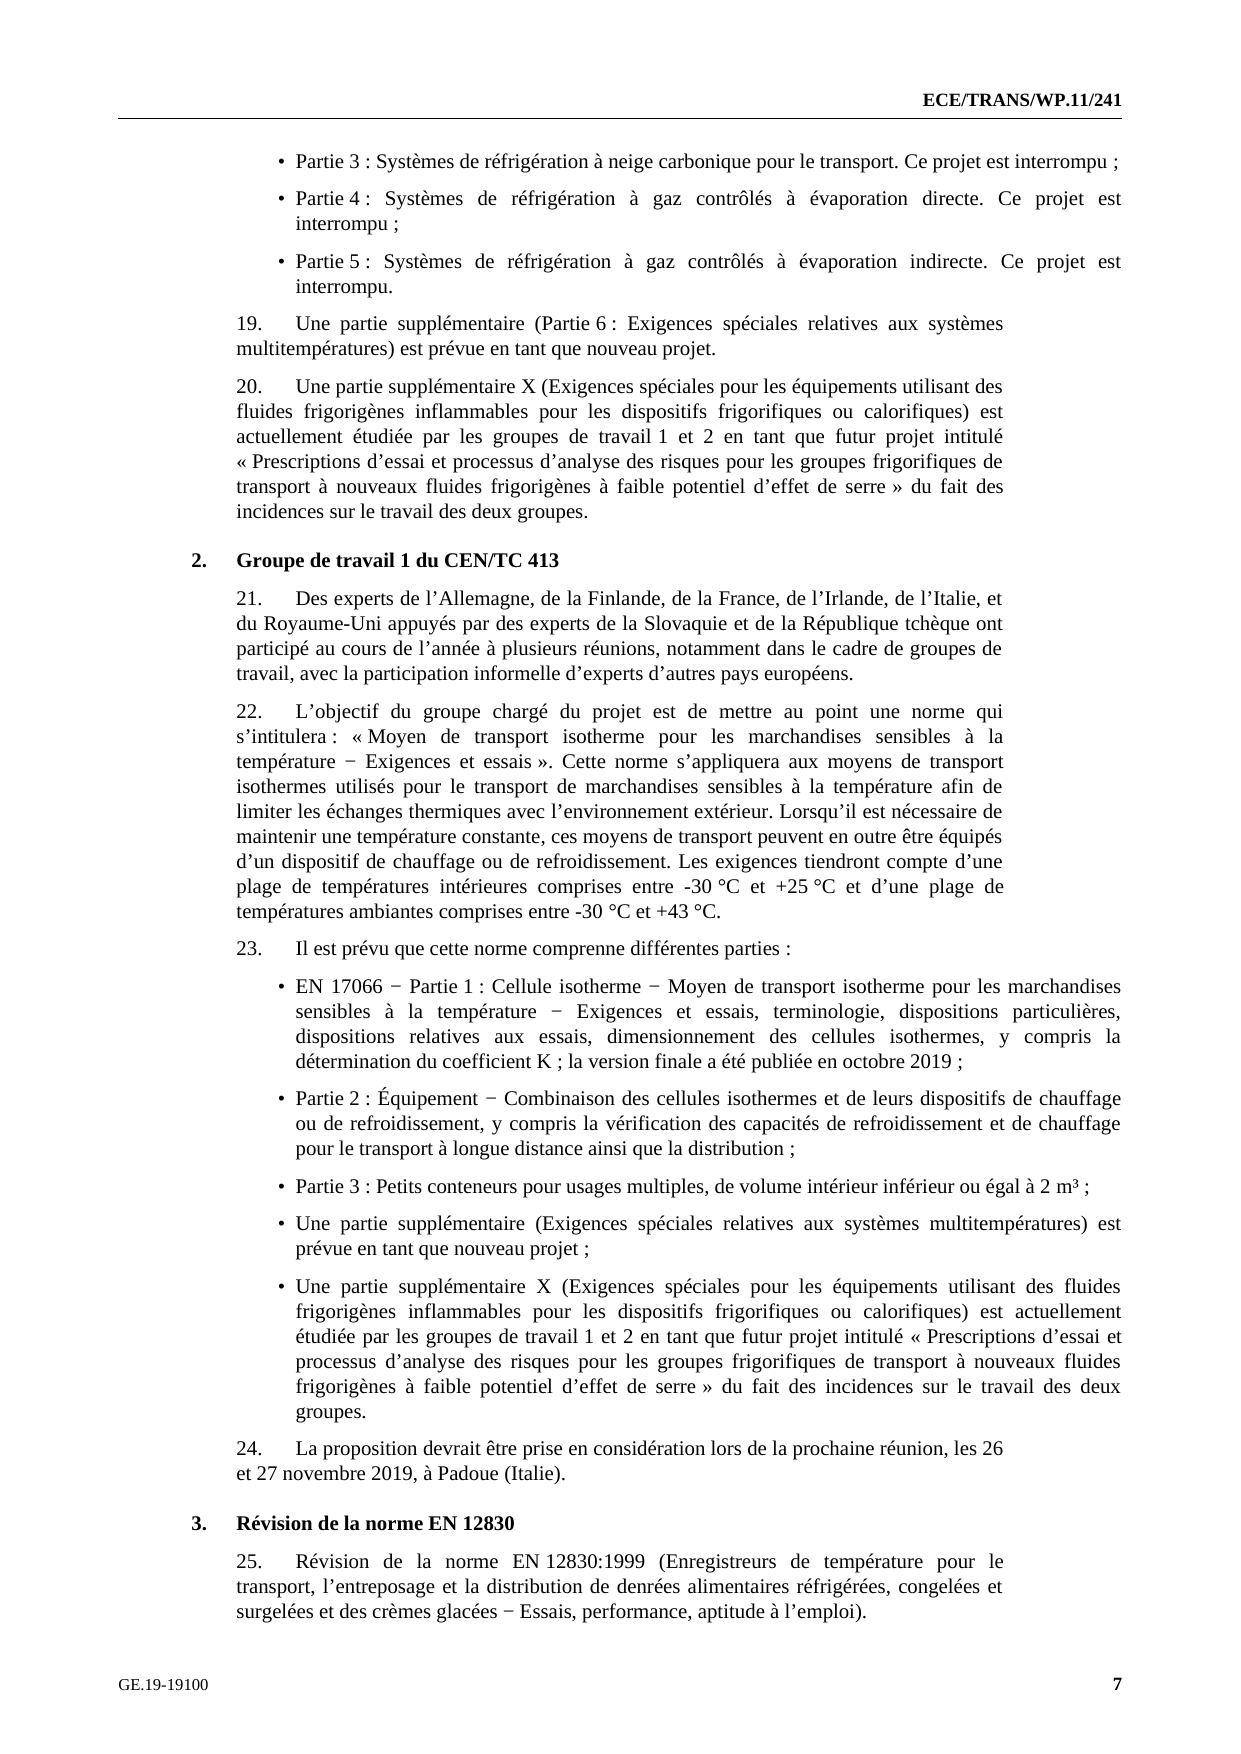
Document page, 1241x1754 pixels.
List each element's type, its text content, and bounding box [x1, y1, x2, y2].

text Partie 3 : Systèmes de réfrigération à neige carbonique pour le transport. Ce projet est interrompu ; [278, 148, 1122, 173]
text 2. Groupe de travail 1 du CEN/TC 413 [118, 548, 1004, 573]
text 3. Révision de la norme EN 12830 [118, 1510, 1004, 1535]
text Partie 2 : Équipement − Combinaison des cellules isothermes et de leurs dispositifs de chauffage ou de refroidissement, y compris la vérification des capacités de refroidissement et de chauffage pour le transport à longue distance ainsi que la distribution ; [278, 1085, 1122, 1160]
text 19. Une partie supplémentaire (Partie 6 : Exigences spéciales relatives aux systèmes multitempératures) est prévue en tant que nouveau projet. [236, 310, 1004, 360]
text 25. Révision de la norme EN 12830:1999 (Enregistreurs de température pour le transport, l’entreposage et la distribution de denrées alimentaires réfrigérées, congelées et surgelées et des crèmes glacées − Essais, performance, aptitude à l’emploi). [236, 1548, 1004, 1623]
text 20. Une partie supplémentaire X (Exigences spéciales pour les équipements utilisant des fluides frigorigènes inflammables pour les dispositifs frigorifiques ou calorifiques) est actuellement étudiée par les groupes de travail 1 et 2 en tant que futur projet intitulé « Prescriptions d’essai et processus d’analyse des risques pour les groupes frigorifiques de transport à nouveaux fluides frigorigènes à faible potentiel d’effet de serre » du fait des incidences sur le travail des deux groupes. [236, 373, 1004, 523]
text Une partie supplémentaire X (Exigences spéciales pour les équipements utilisant des fluides frigorigènes inflammables pour les dispositifs frigorifiques ou calorifiques) est actuellement étudiée par les groupes de travail 1 et 2 en tant que futur projet intitulé « Prescriptions d’essai et processus d’analyse des risques pour les groupes frigorifiques de transport à nouveaux fluides frigorigènes à faible potentiel d’effet de serre » du fait des incidences sur le travail des deux groupes. [278, 1273, 1122, 1423]
text Partie 4 : Systèmes de réfrigération à gaz contrôlés à évaporation directe. Ce projet est interrompu ; [278, 185, 1122, 235]
text Partie 5 : Systèmes de réfrigération à gaz contrôlés à évaporation indirecte. Ce projet est interrompu. [278, 248, 1122, 298]
text Une partie supplémentaire (Exigences spéciales relatives aux systèmes multitempératures) est prévue en tant que nouveau projet ; [278, 1210, 1122, 1260]
text EN 17066 − Partie 1 : Cellule isotherme − Moyen de transport isotherme pour les marchandises sensibles à la température − Exigences et essais, terminologie, dispositions particulières, dispositions relatives aux essais, dimensionnement des cellules isothermes, y compris la détermination du coefficient K ; la version finale a été publiée en octobre 2019 ; [278, 973, 1122, 1073]
text 21. Des experts de l’Allemagne, de la Finlande, de la France, de l’Irlande, de l’Italie, et du Royaume-Uni appuyés par des experts de la Slovaquie et de la République tchèque ont participé au cours de l’année à plusieurs réunions, notamment dans le cadre de groupes de travail, avec la participation informelle d’experts d’autres pays européens. [236, 585, 1004, 685]
text 24. La proposition devrait être prise en considération lors de la prochaine réunion, les 26 et 27 novembre 2019, à Padoue (Italie). [236, 1435, 1004, 1485]
text 23. Il est prévu que cette norme comprenne différentes parties : [236, 935, 1004, 960]
text Partie 3 : Petits conteneurs pour usages multiples, de volume intérieur inférieur ou égal à 2 m³ ; [278, 1173, 1122, 1198]
text 22. L’objectif du groupe chargé du projet est de mettre au point une norme qui s’intitulera : « Moyen de transport isotherme pour les marchandises sensibles à la température − Exigences et essais ». Cette norme s’appliquera aux moyens de transport isothermes utilisés pour le transport de marchandises sensibles à la température afin de limiter les échanges thermiques avec l’environnement extérieur. Lorsqu’il est nécessaire de maintenir une température constante, ces moyens de transport peuvent en outre être équipés d’un dispositif de chauffage ou de refroidissement. Les exigences tiendront compte d’une plage de températures intérieures comprises entre -30 °C et +25 °C et d’une plage de températures ambiantes comprises entre -30 °C et +43 °C. [236, 698, 1004, 923]
